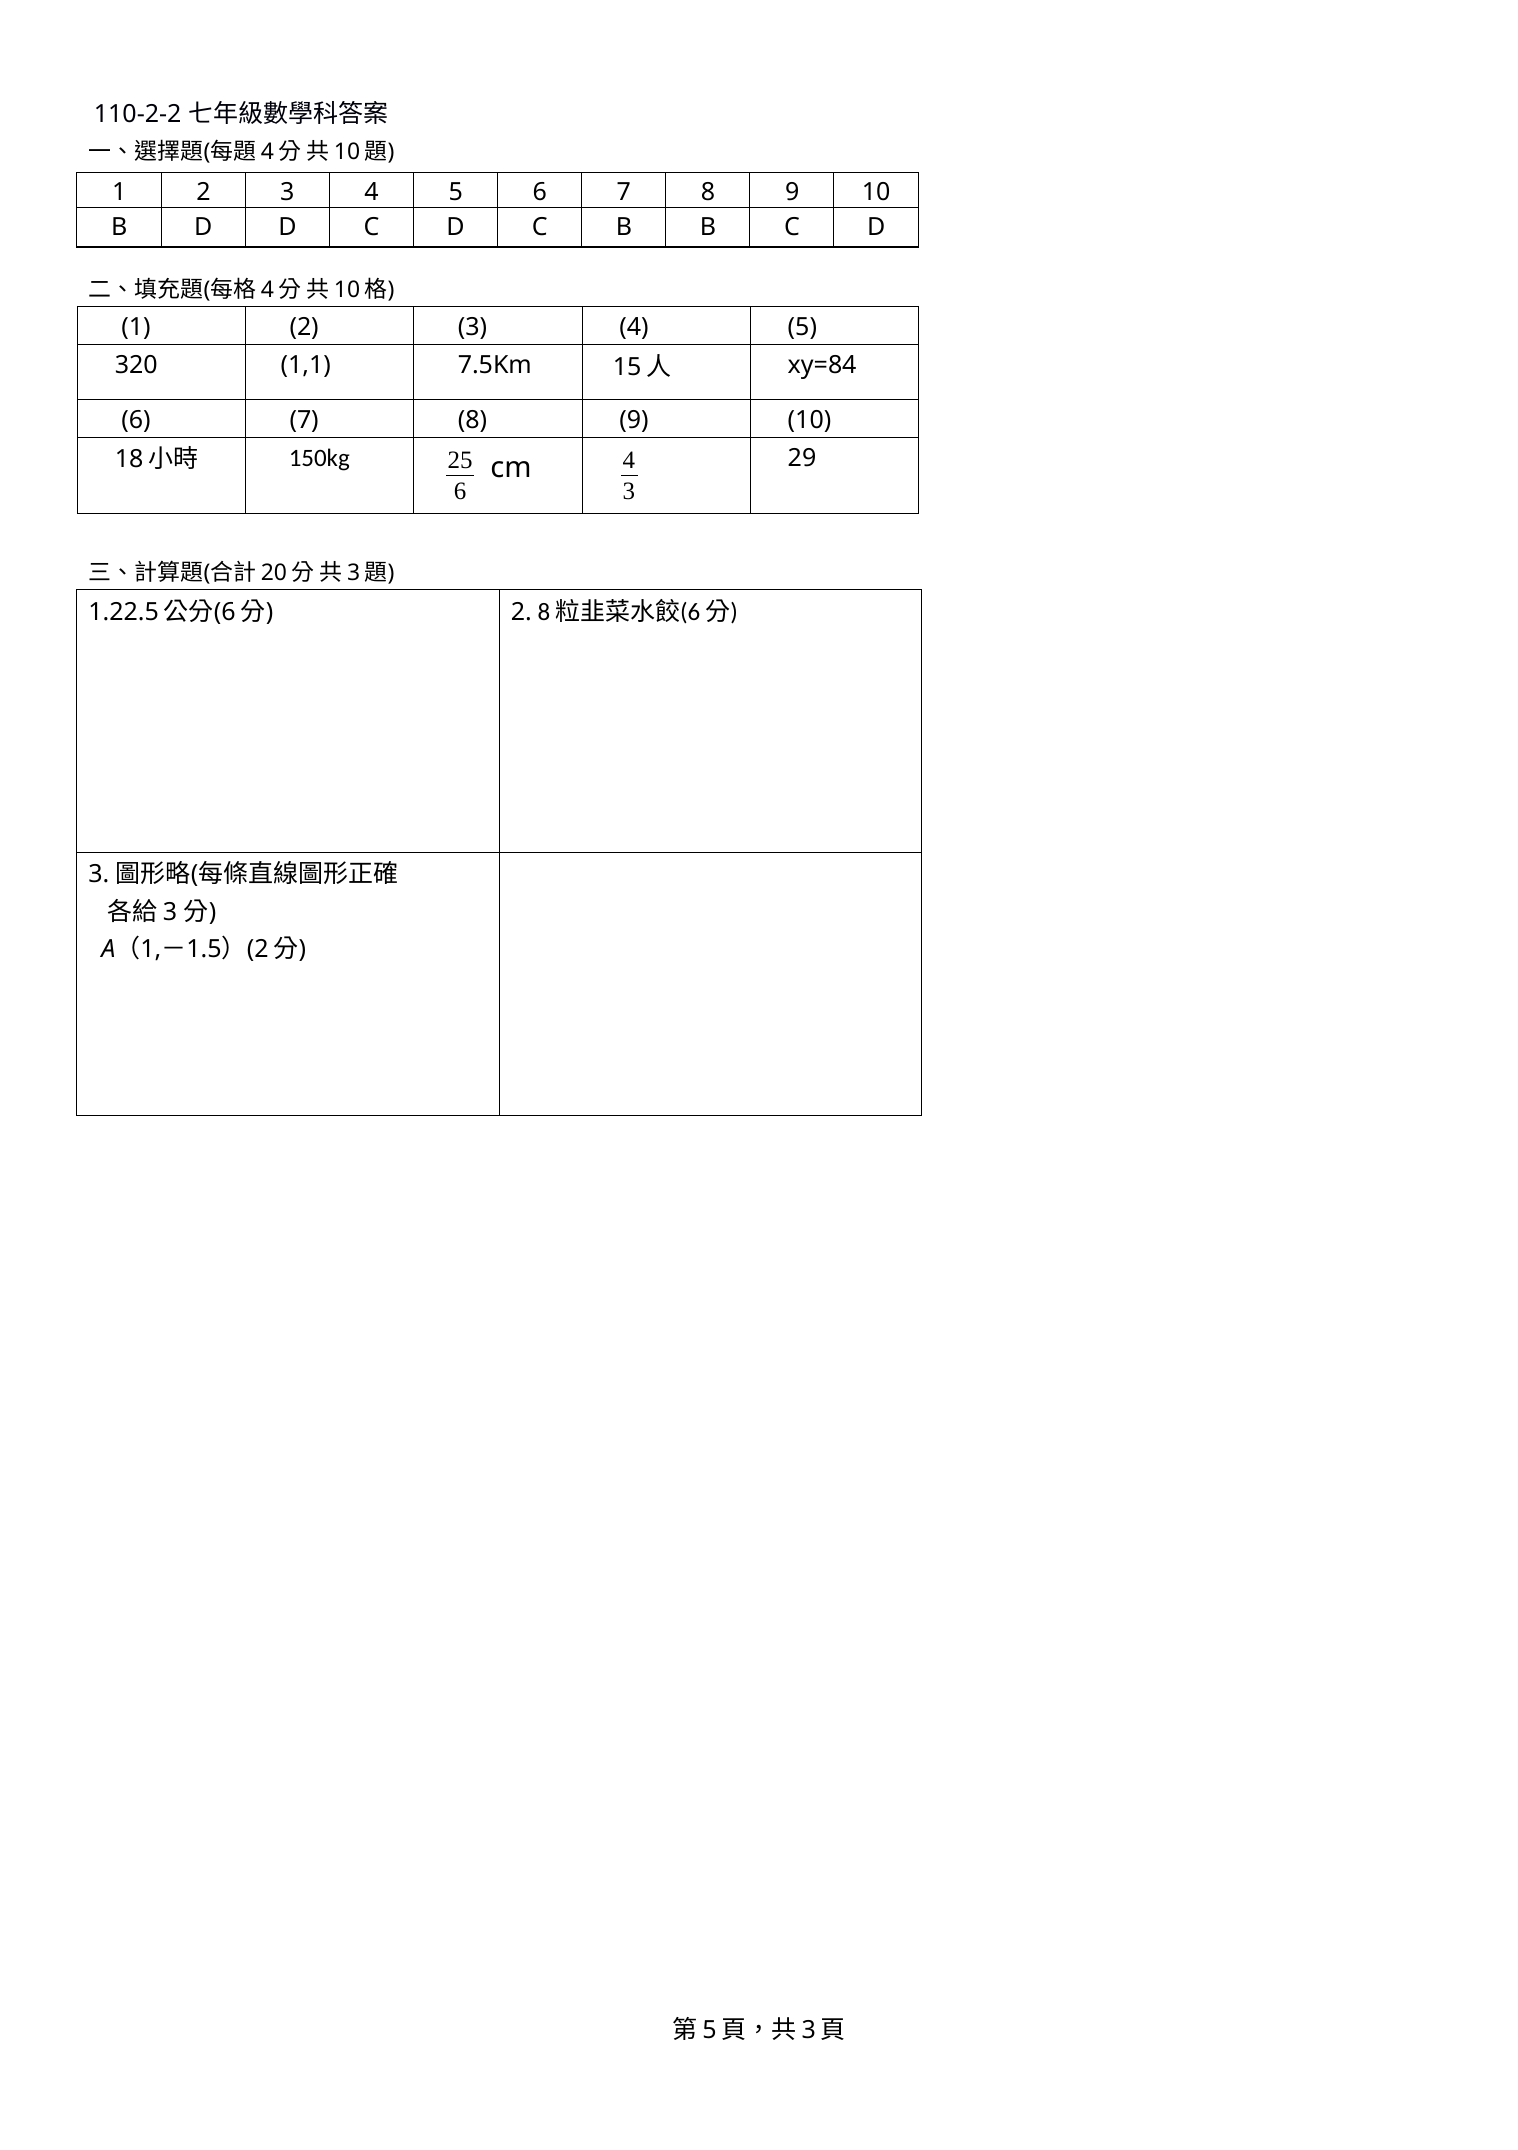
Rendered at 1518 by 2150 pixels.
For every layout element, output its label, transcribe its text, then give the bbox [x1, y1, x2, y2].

table_header 10 [834, 173, 918, 207]
table_cell 15人 [583, 345, 750, 399]
table_header (3) [414, 307, 582, 344]
table_cell D [162, 208, 245, 246]
table_cell D [414, 208, 497, 246]
table_cell (7) [246, 400, 413, 437]
table_cell (10) [751, 400, 918, 437]
table_cell C [750, 208, 833, 246]
table_cell cm [414, 438, 582, 513]
table_cell (9) [583, 400, 750, 437]
table_cell B [666, 208, 749, 246]
table_header 4 [330, 173, 413, 207]
text 二、填充題(每格4分 共10格) [89, 268, 1429, 306]
table_header (1) [78, 307, 245, 344]
table_cell 7.5Km [414, 345, 582, 399]
table_cell (8) [414, 400, 582, 437]
table_cell 320 [78, 345, 245, 399]
table_header 1.22.5公分(6分) [77, 590, 499, 852]
table_header 6 [498, 173, 581, 207]
table_cell 29 [751, 438, 918, 513]
table_cell (1,1) [246, 345, 413, 399]
table_cell [583, 438, 750, 513]
table_header 3 [246, 173, 329, 207]
table_cell (6) [78, 400, 245, 437]
table_cell 150kg [246, 438, 413, 513]
table_cell 18小時 [78, 438, 245, 513]
table_header 5 [414, 173, 497, 207]
table_cell C [498, 208, 581, 246]
table_header 2. 8粒韭菜水餃(6分) [500, 590, 921, 852]
text 一、選擇題(每題4分 共10題) [89, 131, 1429, 168]
table_cell [500, 853, 921, 1115]
text 110-2-2 七年級數學科答案 [89, 93, 1429, 131]
text 三、計算題(合計20分 共3題) [89, 552, 1429, 589]
table_header (5) [751, 307, 918, 344]
table_cell C [330, 208, 413, 246]
table_cell B [582, 208, 665, 246]
table_header (4) [583, 307, 750, 344]
table_header 2 [162, 173, 245, 207]
table_header 7 [582, 173, 665, 207]
table_header (2) [246, 307, 413, 344]
table_header 8 [666, 173, 749, 207]
table_cell xy=84 [751, 345, 918, 399]
table_header 1 [77, 173, 161, 207]
table_cell D [246, 208, 329, 246]
table_cell 3. 圖形略(每條直線圖形正確 各給3 分) A（1,－1.5）(2分) [77, 853, 499, 1115]
table_header 9 [750, 173, 833, 207]
table_cell D [834, 208, 918, 246]
table_cell B [77, 208, 161, 246]
